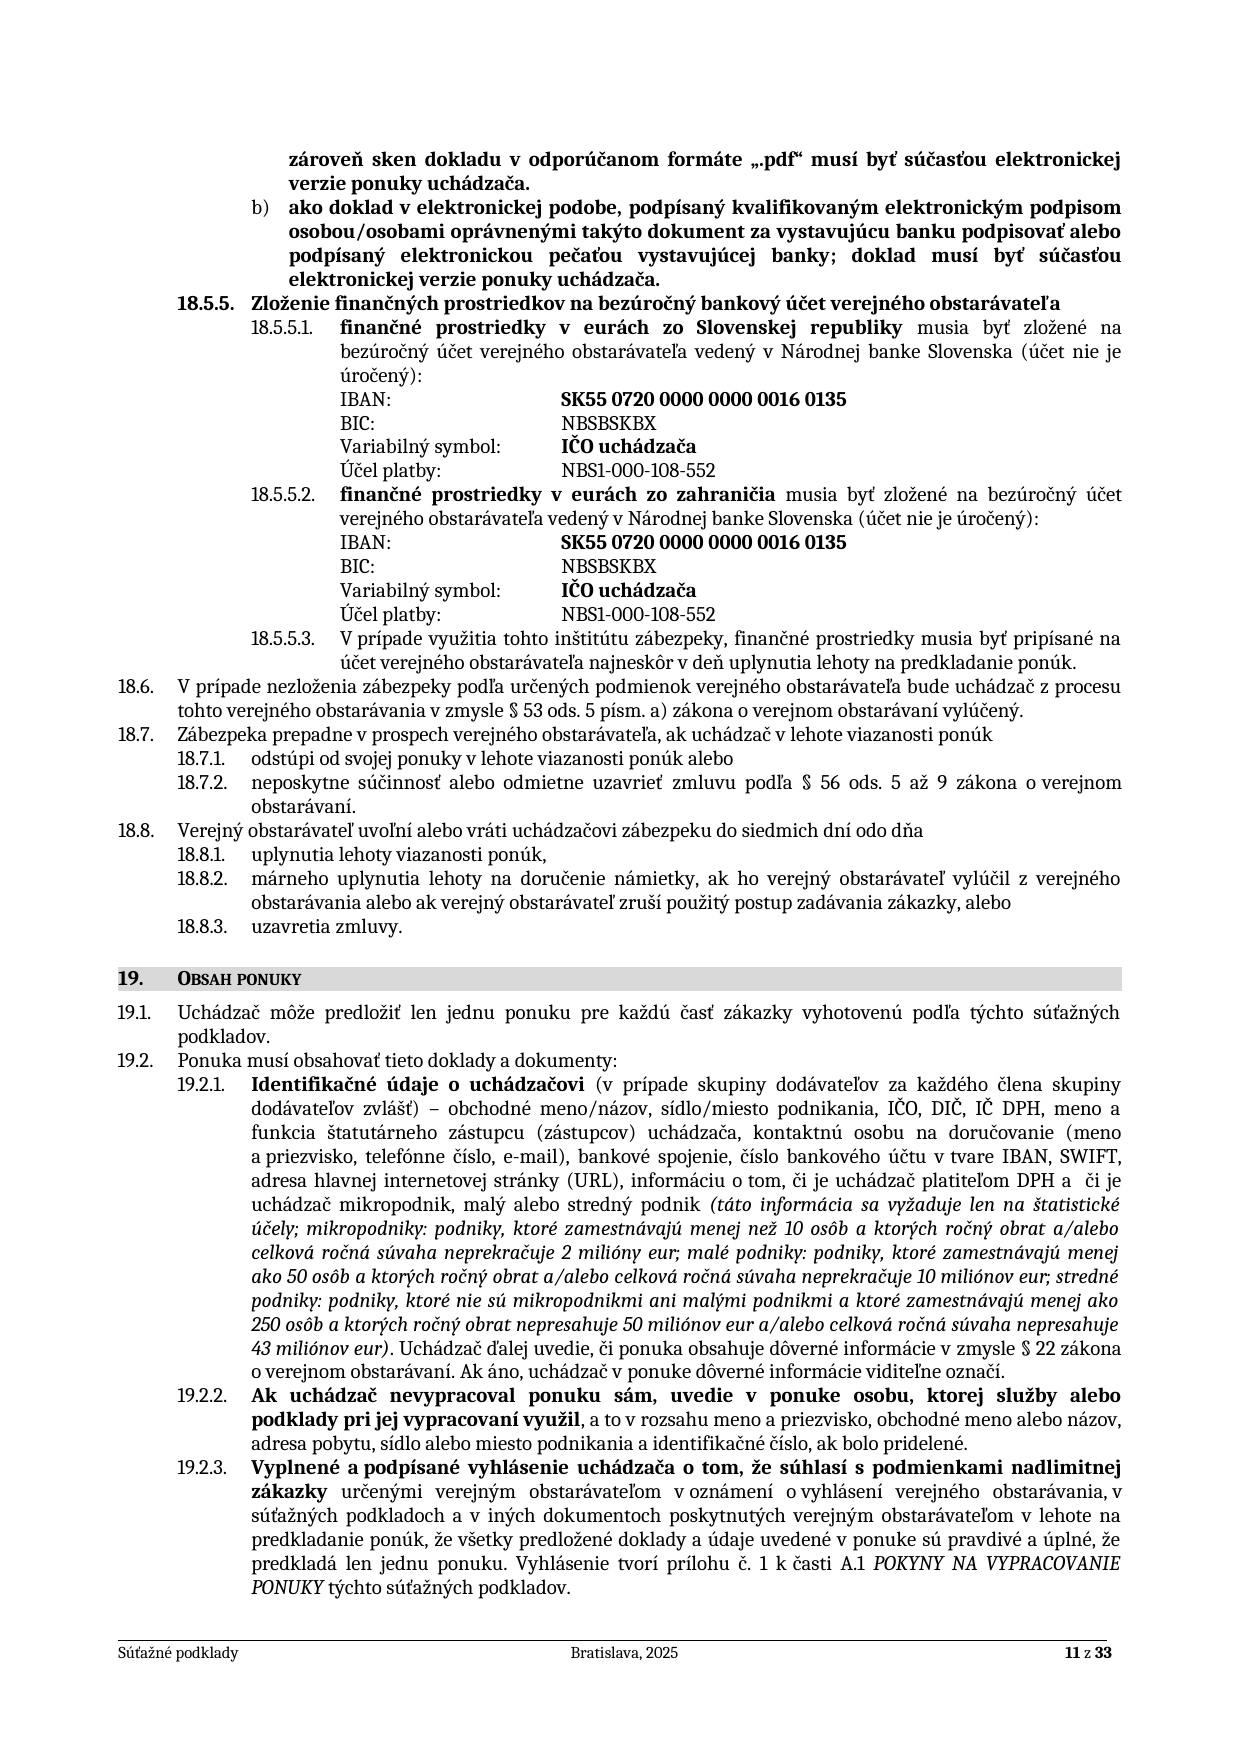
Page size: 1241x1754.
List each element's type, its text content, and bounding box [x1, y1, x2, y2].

text BIC: NBSBSKBX [267, 411, 1122, 435]
list Identifikačné údaje o uchádzačovi (v prípade skupiny dodávateľov za každého člena skupiny dodávateľov zvlášť) – obchodné meno/názov, sídlo/miesto podnikania, IČO, DIČ, IČ DPH, meno a funkcia štatutárneho zástupcu (zástupcov) uchádzača, kontaktnú osobu na doručovanie (meno a priezvisko, telefónne číslo, e-mail), bankové spojenie, číslo bankového účtu v tvare IBAN, SWIFT, adresa hlavnej internetovej stránky (URL), informáciu o tom, či je uchádzač platiteľom DPH a či je uchádzač mikropodnik, malý alebo stredný podnik (táto informácia sa vyžaduje len na štatistické účely; mikropodniky: podniky, ktoré zamestnávajú menej než 10 osôb a ktorých ročný obrat a/alebo celková ročná súvaha neprekračuje 2 milióny eur; malé podniky: podniky, ktoré zamestnávajú menej ako 50 osôb a ktorých ročný obrat a/alebo celková ročná súvaha neprekračuje 10 miliónov eur; stredné podniky: podniky, ktoré nie sú mikropodnikmi ani malými podnikmi a ktoré zamestnávajú menej ako 250 osôb a ktorých ročný obrat nepresahuje 50 miliónov eur a/alebo celková ročná súvaha nepresahuje 43 miliónov eur). Uchádzač ďalej uvedie, či ponuka obsahuje dôverné informácie v zmysle § 22 zákona o verejnom obstarávaní. Ak áno, uchádzač v ponuke dôverné informácie viditeľne označí. [177, 1073, 1122, 1384]
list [251, 148, 1122, 196]
list finančné prostriedky v eurách zo zahraničia musia byť zložené na bezúročný účet verejného obstarávateľa vedený v Národnej banke Slovenska (účet nie je úročený): [251, 483, 1122, 531]
list odstúpi od svojej ponuky v lehote viazanosti ponúk alebo [177, 747, 1122, 771]
list neposkytne súčinnosť alebo odmietne uzavrieť zmluvu podľa § 56 ods. 5 až 9 zákona o verejnom obstarávaní. [177, 771, 1122, 818]
list Zábezpeka prepadne v prospech verejného obstarávateľa, ak uchádzač v lehote viazanosti ponúk [118, 723, 1122, 747]
list finančné prostriedky v eurách zo Slovenskej republiky musia byť zložené na bezúročný účet verejného obstarávateľa vedený v Národnej banke Slovenska (účet nie je úročený): [251, 315, 1122, 387]
text IBAN: SK55 0720 0000 0000 0016 0135 [267, 387, 1122, 411]
text Variabilný symbol: IČO uchádzača [267, 579, 1122, 603]
list Vyplnené a podpísané vyhlásenie uchádzača o tom, že súhlasí s podmienkami nadlimitnej zákazky určenými verejným obstarávateľom v oznámení o vyhlásení verejného obstarávania, v súťažných podkladoch a v iných dokumentoch poskytnutých verejným obstarávateľom v lehote na predkladanie ponúk, že všetky predložené doklady a údaje uvedené v ponuke sú pravdivé a úplné, že predkladá len jednu ponuku. Vyhlásenie tvorí prílohu č. 1 k časti A.1 POKYNY NA VYPRACOVANIE PONUKY týchto súťažných podkladov. [177, 1456, 1122, 1600]
list uzavretia zmluvy. [177, 914, 1122, 938]
list Ponuka musí obsahovať tieto doklady a dokumenty: [117, 1049, 1122, 1073]
text IBAN: SK55 0720 0000 0000 0016 0135 [267, 531, 1122, 555]
text Variabilný symbol: IČO uchádzača [267, 435, 1122, 459]
list Ak uchádzač nevypracoval ponuku sám, uvedie v ponuke osobu, ktorej služby alebo podklady pri jej vypracovaní využil, a to v rozsahu meno a priezvisko, obchodné meno alebo názov, adresa pobytu, sídlo alebo miesto podnikania a identifikačné číslo, ak bolo pridelené. [177, 1384, 1122, 1456]
list márneho uplynutia lehoty na doručenie námietky, ak ho verejný obstarávateľ vylúčil z verejného obstarávania alebo ak verejný obstarávateľ zruší použitý postup zadávania zákazky, alebo [177, 866, 1122, 914]
list uplynutia lehoty viazanosti ponúk, [177, 842, 1122, 866]
list Verejný obstarávateľ uvoľní alebo vráti uchádzačovi zábezpeku do siedmich dní odo dňa [118, 818, 1122, 842]
list V prípade využitia tohto inštitútu zábezpeky, finančné prostriedky musia byť pripísané na účet verejného obstarávateľa najneskôr v deň uplynutia lehoty na predkladanie ponúk. [251, 627, 1122, 675]
list Uchádzač môže predložiť len jednu ponuku pre každú časť zákazky vyhotovenú podľa týchto súťažných podkladov. [117, 1001, 1122, 1049]
list ako doklad v elektronickej podobe, podpísaný kvalifikovaným elektronickým podpisom osobou/osobami oprávnenými takýto dokument za vystavujúcu banku podpisovať alebo podpísaný elektronickou pečaťou vystavujúcej banky; doklad musí byť súčasťou elektronickej verzie ponuky uchádzača. [251, 196, 1122, 291]
text Účel platby: NBS1-000-108-552 [267, 603, 1122, 627]
text BIC: NBSBSKBX [267, 555, 1122, 579]
list Obsah ponuky [118, 967, 1122, 991]
list Zloženie finančných prostriedkov na bezúročný bankový účet verejného obstarávateľa [177, 291, 1122, 315]
list V prípade nezloženia zábezpeky podľa určených podmienok verejného obstarávateľa bude uchádzač z procesu tohto verejného obstarávania v zmysle § 53 ods. 5 písm. a) zákona o verejnom obstarávaní vylúčený. [118, 675, 1122, 723]
text Účel platby: NBS1-000-108-552 [267, 459, 1122, 483]
